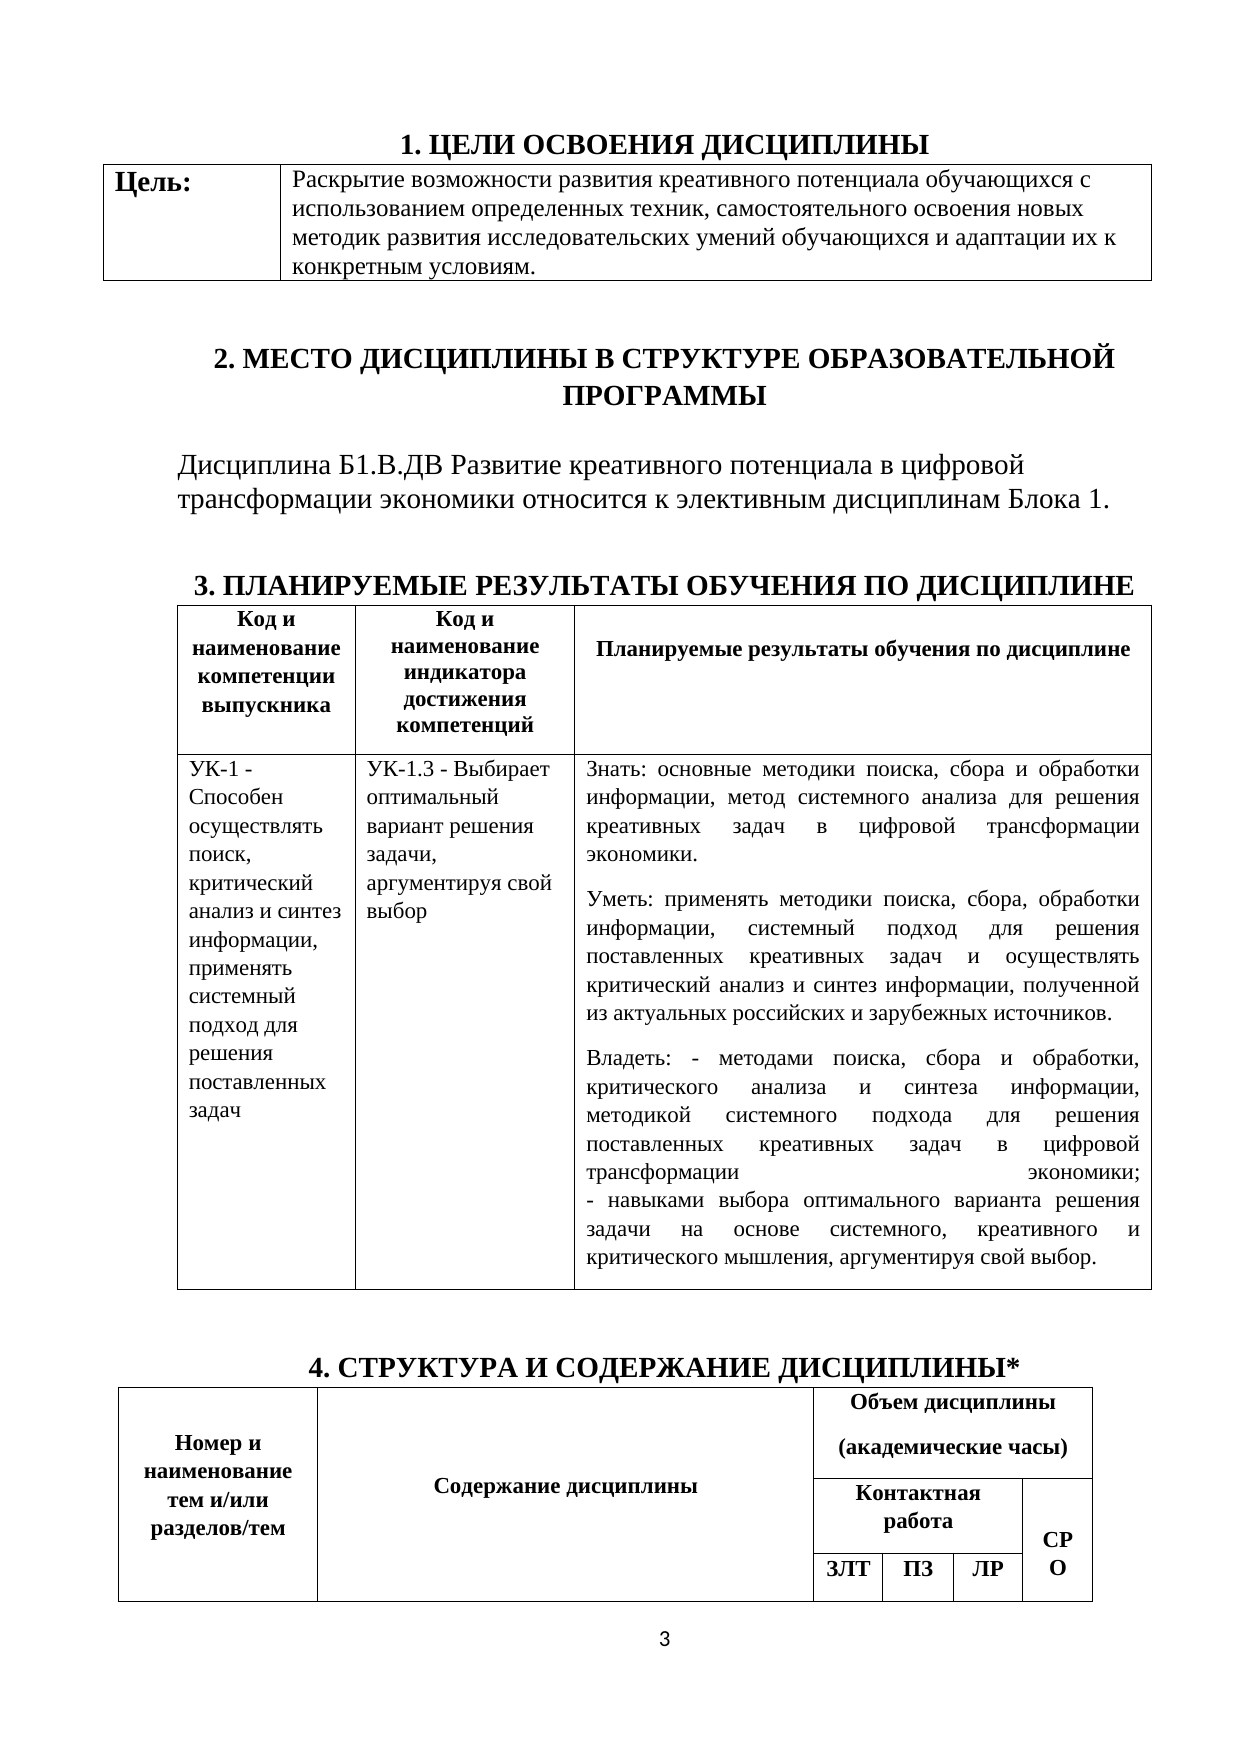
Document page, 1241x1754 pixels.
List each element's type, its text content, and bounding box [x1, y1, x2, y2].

table_header Содержание дисциплины [318, 1388, 813, 1601]
text Дисциплина Б1.В.ДВ Развитие креативного потенциала в цифровой трансформации экономики относится к элективным дисциплинам Блока 1. [177, 447, 1152, 514]
table_cell Знать: основные методики поиска, сбора и обработки информации, метод системного анализа для решения креативных задач в цифровой трансформации экономики. Уметь: применять методики поиска, сбора, обработки информации, системный подход для решения поставленных креативных задач и осуществлять критический анализ и синтез информации, полученной из актуальных российских и зарубежных источников. Владеть: - методами поиска, сбора и обработки, критического анализа и синтеза информации, методикой системного подхода для решения поставленных креативных задач в цифровой трансформации экономики; - навыками выбора оптимального варианта решения задачи на основе системного, креативного и критического мышления, аргументируя свой выбор. [575, 755, 1151, 1288]
table_cell СРО [1023, 1479, 1092, 1601]
table_cell ЗЛТ [814, 1554, 882, 1601]
table_header Код и наименование компетенции выпускника [178, 606, 355, 754]
table_cell ЛР [954, 1554, 1022, 1601]
table_header Объем дисциплины (академические часы) [814, 1388, 1092, 1478]
table_header Номер и наименование тем и/или разделов/тем [119, 1388, 317, 1601]
table_cell УК-1.3 - Выбирает оптимальный вариант решения задачи, аргументируя свой выбор [356, 755, 574, 1288]
subtitle 3. ПЛАНИРУЕМЫЕ РЕЗУЛЬТАТЫ ОБУЧЕНИЯ ПО ДИСЦИПЛИНЕ [177, 568, 1152, 602]
table_cell Контактная работа [814, 1479, 1022, 1553]
table_cell ПЗ [883, 1554, 953, 1601]
table_header Планируемые результаты обучения по дисциплине [575, 606, 1151, 754]
table_header Цель: [104, 165, 280, 279]
subtitle 4. СТРУКТУРА И СОДЕРЖАНИЕ ДИСЦИПЛИНЫ* [177, 1351, 1152, 1384]
table_header Раскрытие возможности развития креативного потенциала обучающихся с использованием определенных техник, самостоятельного освоения новых методик развития исследовательских умений обучающихся и адаптации их к конкретным условиям. [281, 165, 1151, 279]
table_cell УК-1 - Способен осуществлять поиск, критический анализ и синтез информации, применять системный подход для решения поставленных задач [178, 755, 355, 1288]
table_header Код и наименование индикатора достижения компетенций [356, 606, 574, 754]
subtitle 2. МЕСТО ДИСЦИПЛИНЫ В СТРУКТУРЕ ОБРАЗОВАТЕЛЬНОЙ ПРОГРАММЫ [177, 342, 1152, 411]
subtitle 1. ЦЕЛИ ОСВОЕНИЯ ДИСЦИПЛИНЫ [177, 127, 1152, 161]
